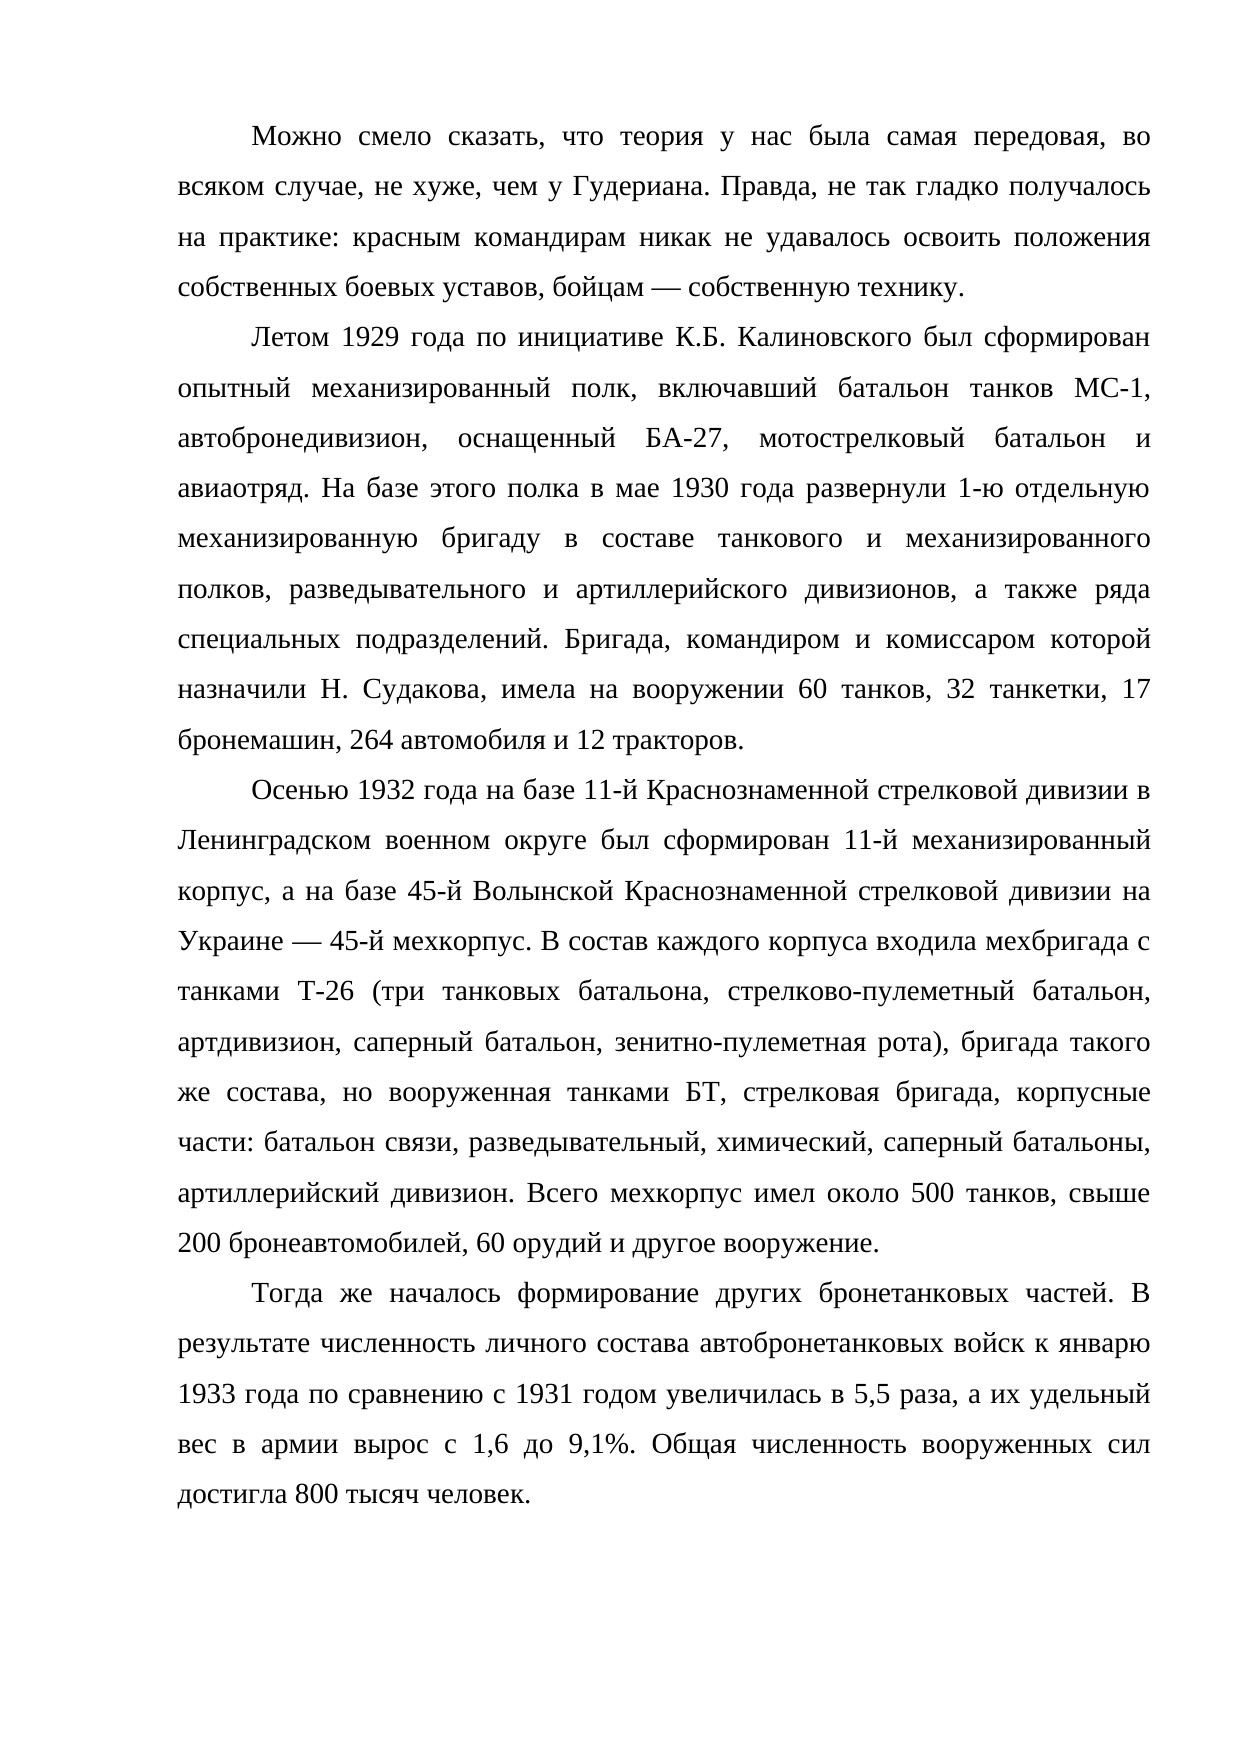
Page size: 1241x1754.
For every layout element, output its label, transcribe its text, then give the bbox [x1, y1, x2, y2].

text Тогда же началось формирование других бронетанковых частей. В результате численность личного состава автобронетанковых войск к январю 1933 года по сравнению с 1931 годом увеличилась в 5,5 раза, а их удельный вес в армии вырос с 1,6 до 9,1%. Общая численность вооруженных сил достигла 800 тысяч человек. [177, 1275, 1152, 1510]
text Осенью 1932 года на базе 11-й Краснознаменной стрелковой дивизии в Ленинградском военном округе был сформирован 11-й механизированный корпус, а на базе 45-й Волынской Краснознаменной стрелковой дивизии на Украине — 45-й мехкорпус. В состав каждого корпуса входила мехбригада с танками Т-26 (три танковых батальона, стрелково-пулеметный батальон, артдивизион, саперный батальон, зенитно-пулеметная рота), бригада такого же состава, но вооруженная танками БТ, стрелковая бригада, корпусные части: батальон связи, разведывательный, химический, саперный батальоны, артиллерийский дивизион. Всего мехкорпус имел около 500 танков, свыше 200 бронеавтомобилей, 60 орудий и другое вооружение. [177, 772, 1152, 1258]
text Можно смело сказать, что теория у нас была самая передовая, во всяком случае, не хуже, чем у Гудериана. Правда, не так гладко получалось на практике: красным командирам никак не удавалось освоить положения собственных боевых уставов, бойцам — собственную технику. [177, 118, 1152, 303]
text Летом 1929 года по инициативе К.Б. Калиновского был сформирован опытный механизированный полк, включавший батальон танков МС-1, автобронедивизион, оснащенный БА-27, мотострелковый батальон и авиаотряд. На базе этого полка в мае 1930 года развернули 1-ю отдельную механизированную бригаду в составе танкового и механизированного полков, разведывательного и артиллерийского дивизионов, а также ряда специальных подразделений. Бригада, командиром и комиссаром которой назначили Н. Судакова, имела на вооружении 60 танков, 32 танкетки, 17 бронемашин, 264 автомобиля и 12 тракторов. [177, 319, 1152, 755]
